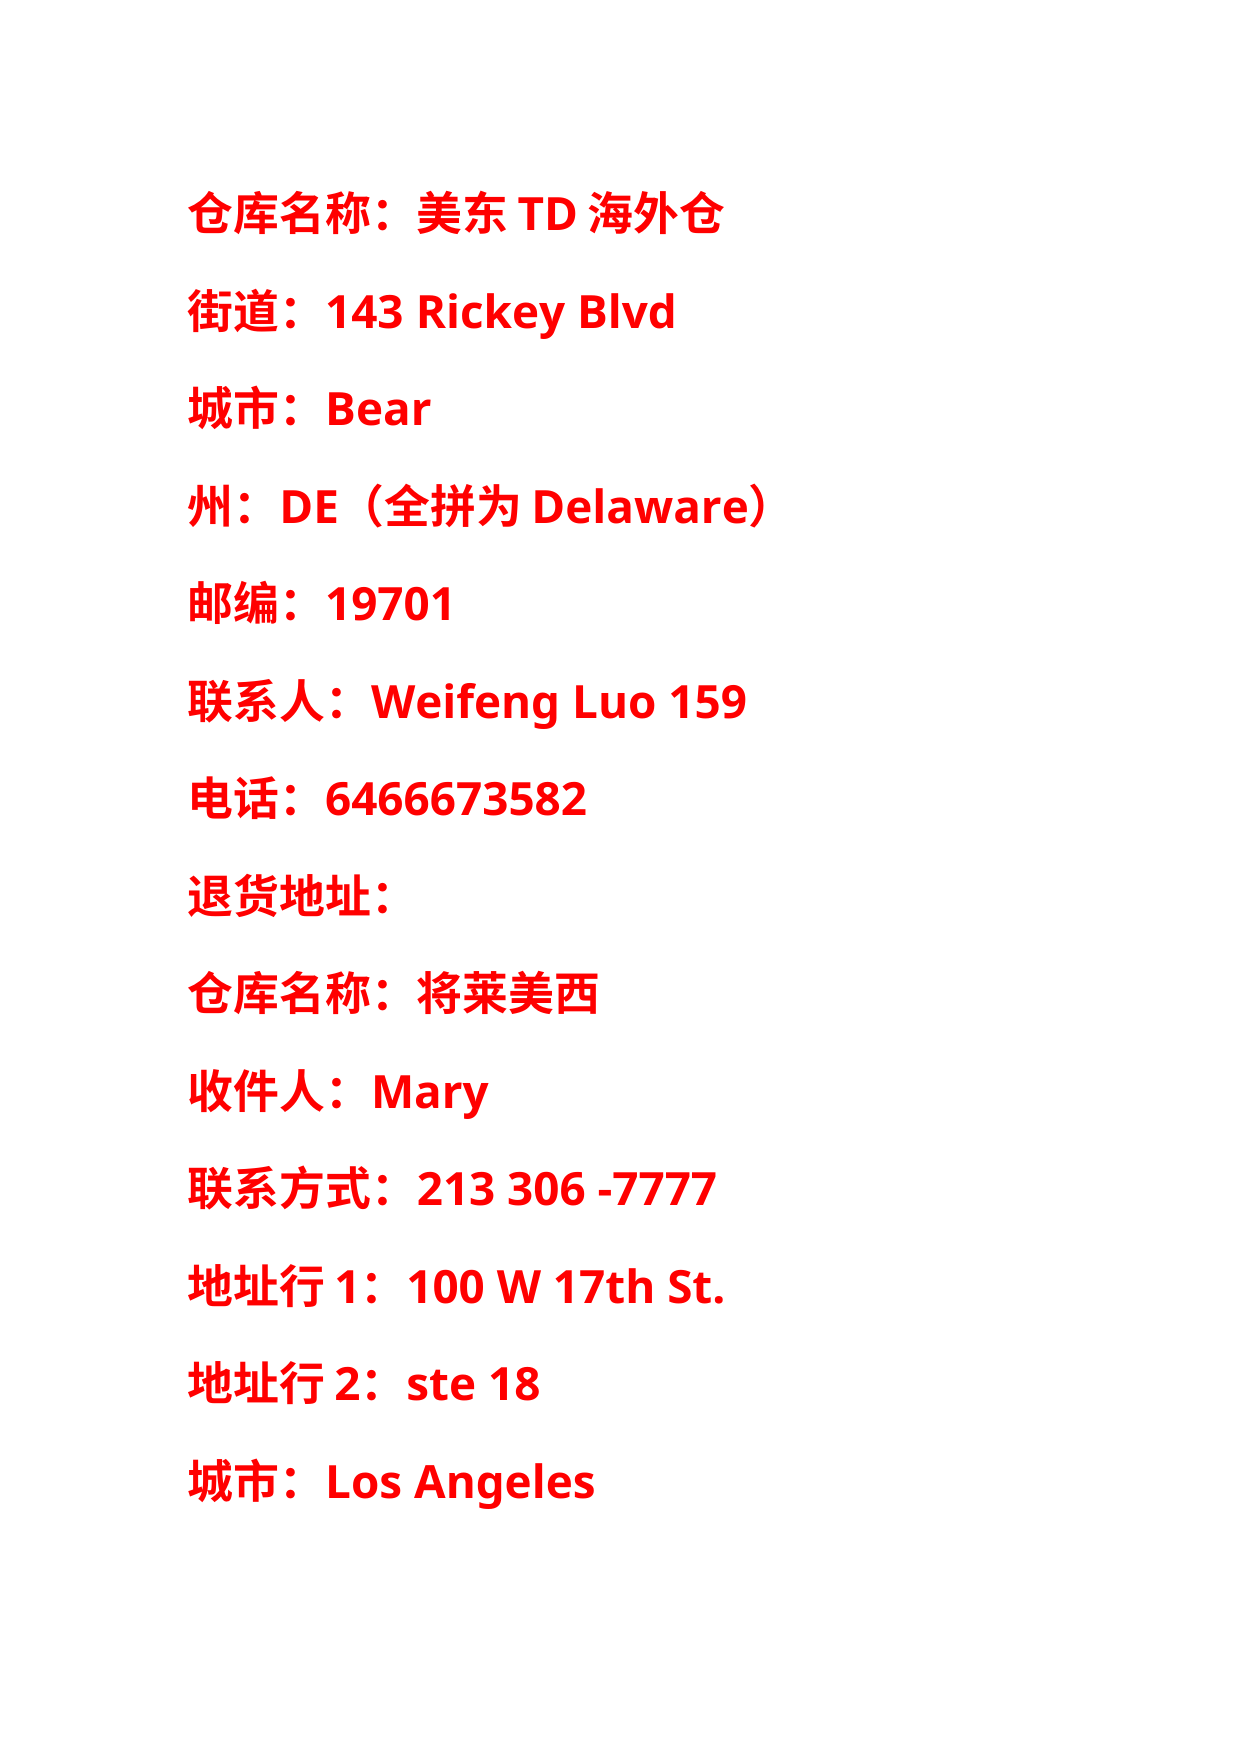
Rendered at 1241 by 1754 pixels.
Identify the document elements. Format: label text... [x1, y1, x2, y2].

text 州：DE（全拼为Delaware） [187, 454, 1053, 552]
text 地址行2：ste 18 [187, 1332, 1053, 1429]
text 联系人：Weifeng Luo 159 [187, 649, 1053, 747]
text 仓库名称：将莱美西 [187, 942, 1053, 1039]
text 邮编：19701 [187, 552, 1053, 649]
text 仓库名称：美东TD海外仓 [187, 162, 1053, 259]
text 地址行1：100 W 17th St. [187, 1234, 1053, 1332]
text 城市：Los Angeles [187, 1429, 1053, 1527]
text 城市：Bear [187, 357, 1053, 454]
text 街道：143 Rickey Blvd [187, 259, 1053, 357]
text 收件人：Mary [187, 1039, 1053, 1137]
text 电话：6466673582 [187, 747, 1053, 844]
text 联系方式：213 306 -7777 [187, 1137, 1053, 1234]
text 退货地址： [187, 844, 1053, 942]
